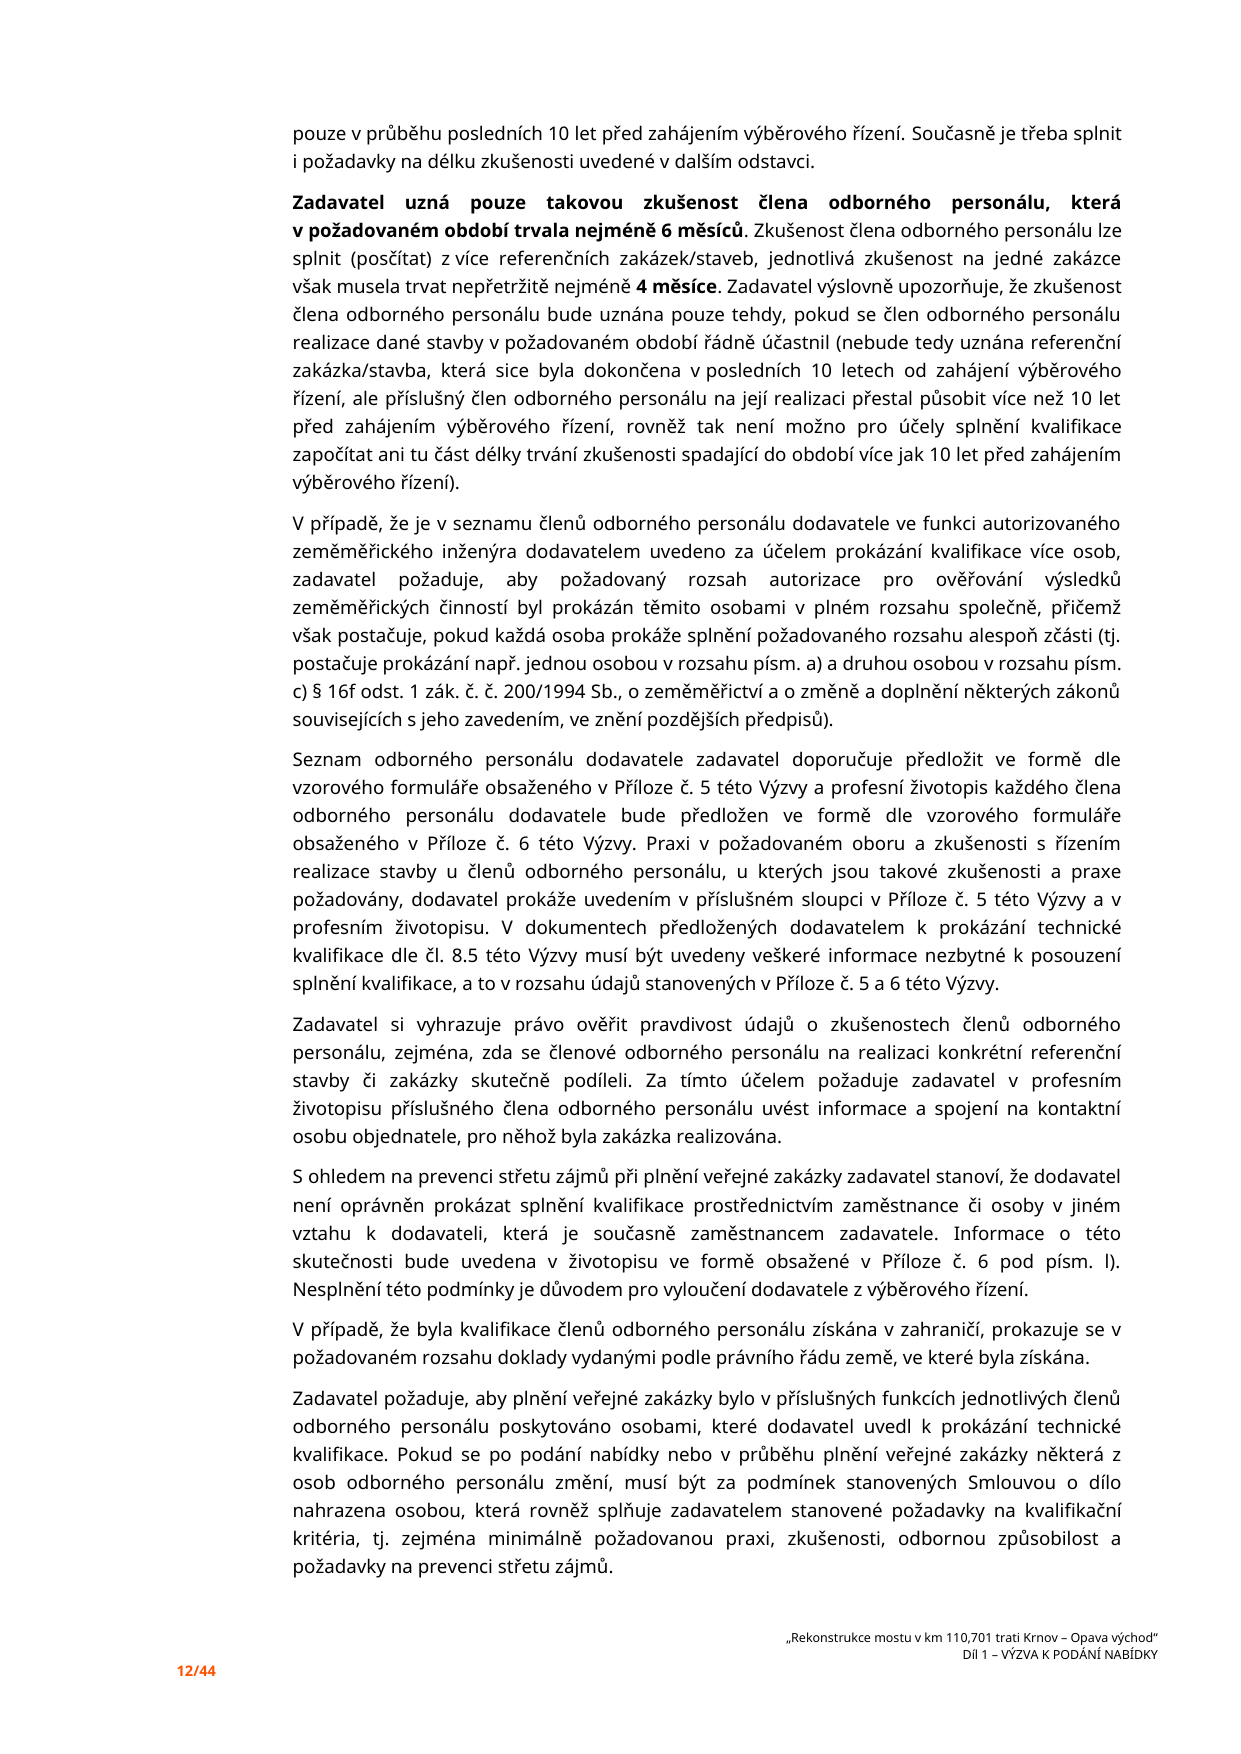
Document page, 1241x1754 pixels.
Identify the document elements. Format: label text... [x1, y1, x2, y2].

text S ohledem na prevenci střetu zájmů při plnění veřejné zakázky zadavatel stanoví, že dodavatel není oprávněn prokázat splnění kvalifikace prostřednictvím zaměstnance či osoby v jiném vztahu k dodavateli, která je současně zaměstnancem zadavatele. Informace o této skutečnosti bude uvedena v životopisu ve formě obsažené v Příloze č. 6 pod písm. l). Nesplnění této podmínky je důvodem pro vyloučení dodavatele z výběrového řízení. [292, 1164, 1122, 1301]
text V případě, že byla kvalifikace členů odborného personálu získána v zahraničí, prokazuje se v požadovaném rozsahu doklady vydanými podle právního řádu země, ve které byla získána. [292, 1316, 1122, 1370]
text Zadavatel uzná pouze takovou zkušenost člena odborného personálu, která v požadovaném období trvala nejméně 6 měsíců. Zkušenost člena odborného personálu lze splnit (posčítat) z více referenčních zakázek/staveb, jednotlivá zkušenost na jedné zakázce však musela trvat nepřetržitě nejméně 4 měsíce. Zadavatel výslovně upozorňuje, že zkušenost člena odborného personálu bude uznána pouze tehdy, pokud se člen odborného personálu realizace dané stavby v požadovaném období řádně účastnil (nebude tedy uznána referenční zakázka/stavba, která sice byla dokončena v posledních 10 letech od zahájení výběrového řízení, ale příslušný člen odborného personálu na její realizaci přestal působit více než 10 let před zahájením výběrového řízení, rovněž tak není možno pro účely splnění kvalifikace započítat ani tu část délky trvání zkušenosti spadající do období více jak 10 let před zahájením výběrového řízení). [292, 189, 1122, 495]
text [292, 121, 1122, 174]
text Zadavatel si vyhrazuje právo ověřit pravdivost údajů o zkušenostech členů odborného personálu, zejména, zda se členové odborného personálu na realizaci konkrétní referenční stavby či zakázky skutečně podíleli. Za tímto účelem požaduje zadavatel v profesním životopisu příslušného člena odborného personálu uvést informace a spojení na kontaktní osobu objednatele, pro něhož byla zakázka realizována. [292, 1011, 1122, 1149]
text V případě, že je v seznamu členů odborného personálu dodavatele ve funkci autorizovaného zeměměřického inženýra dodavatelem uvedeno za účelem prokázání kvalifikace více osob, zadavatel požaduje, aby požadovaný rozsah autorizace pro ověřování výsledků zeměměřických činností byl prokázán těmito osobami v plném rozsahu společně, přičemž však postačuje, pokud každá osoba prokáže splnění požadovaného rozsahu alespoň zčásti (tj. postačuje prokázání např. jednou osobou v rozsahu písm. a) a druhou osobou v rozsahu písm. c) § 16f odst. 1 zák. č. č. 200/1994 Sb., o zeměměřictví a o změně a doplnění některých zákonů souvisejících s jeho zavedením, ve znění pozdějších předpisů). [292, 510, 1122, 732]
text Zadavatel požaduje, aby plnění veřejné zakázky bylo v příslušných funkcích jednotlivých členů odborného personálu poskytováno osobami, které dodavatel uvedl k prokázání technické kvalifikace. Pokud se po podání nabídky nebo v průběhu plnění veřejné zakázky některá z osob odborného personálu změní, musí být za podmínek stanovených Smlouvou o dílo nahrazena osobou, která rovněž splňuje zadavatelem stanovené požadavky na kvalifikační kritéria, tj. zejména minimálně požadovanou praxi, zkušenosti, odbornou způsobilost a požadavky na prevenci střetu zájmů. [292, 1385, 1122, 1579]
text Seznam odborného personálu dodavatele zadavatel doporučuje předložit ve formě dle vzorového formuláře obsaženého v Příloze č. 5 této Výzvy a profesní životopis každého člena odborného personálu dodavatele bude předložen ve formě dle vzorového formuláře obsaženého v Příloze č. 6 této Výzvy. Praxi v požadovaném oboru a zkušenosti s řízením realizace stavby u členů odborného personálu, u kterých jsou takové zkušenosti a praxe požadovány, dodavatel prokáže uvedením v příslušném sloupci v Příloze č. 5 této Výzvy a v profesním životopisu. V dokumentech předložených dodavatelem k prokázání technické kvalifikace dle čl. 8.5 této Výzvy musí být uvedeny veškeré informace nezbytné k posouzení splnění kvalifikace, a to v rozsahu údajů stanovených v Příloze č. 5 a 6 této Výzvy. [292, 747, 1122, 996]
